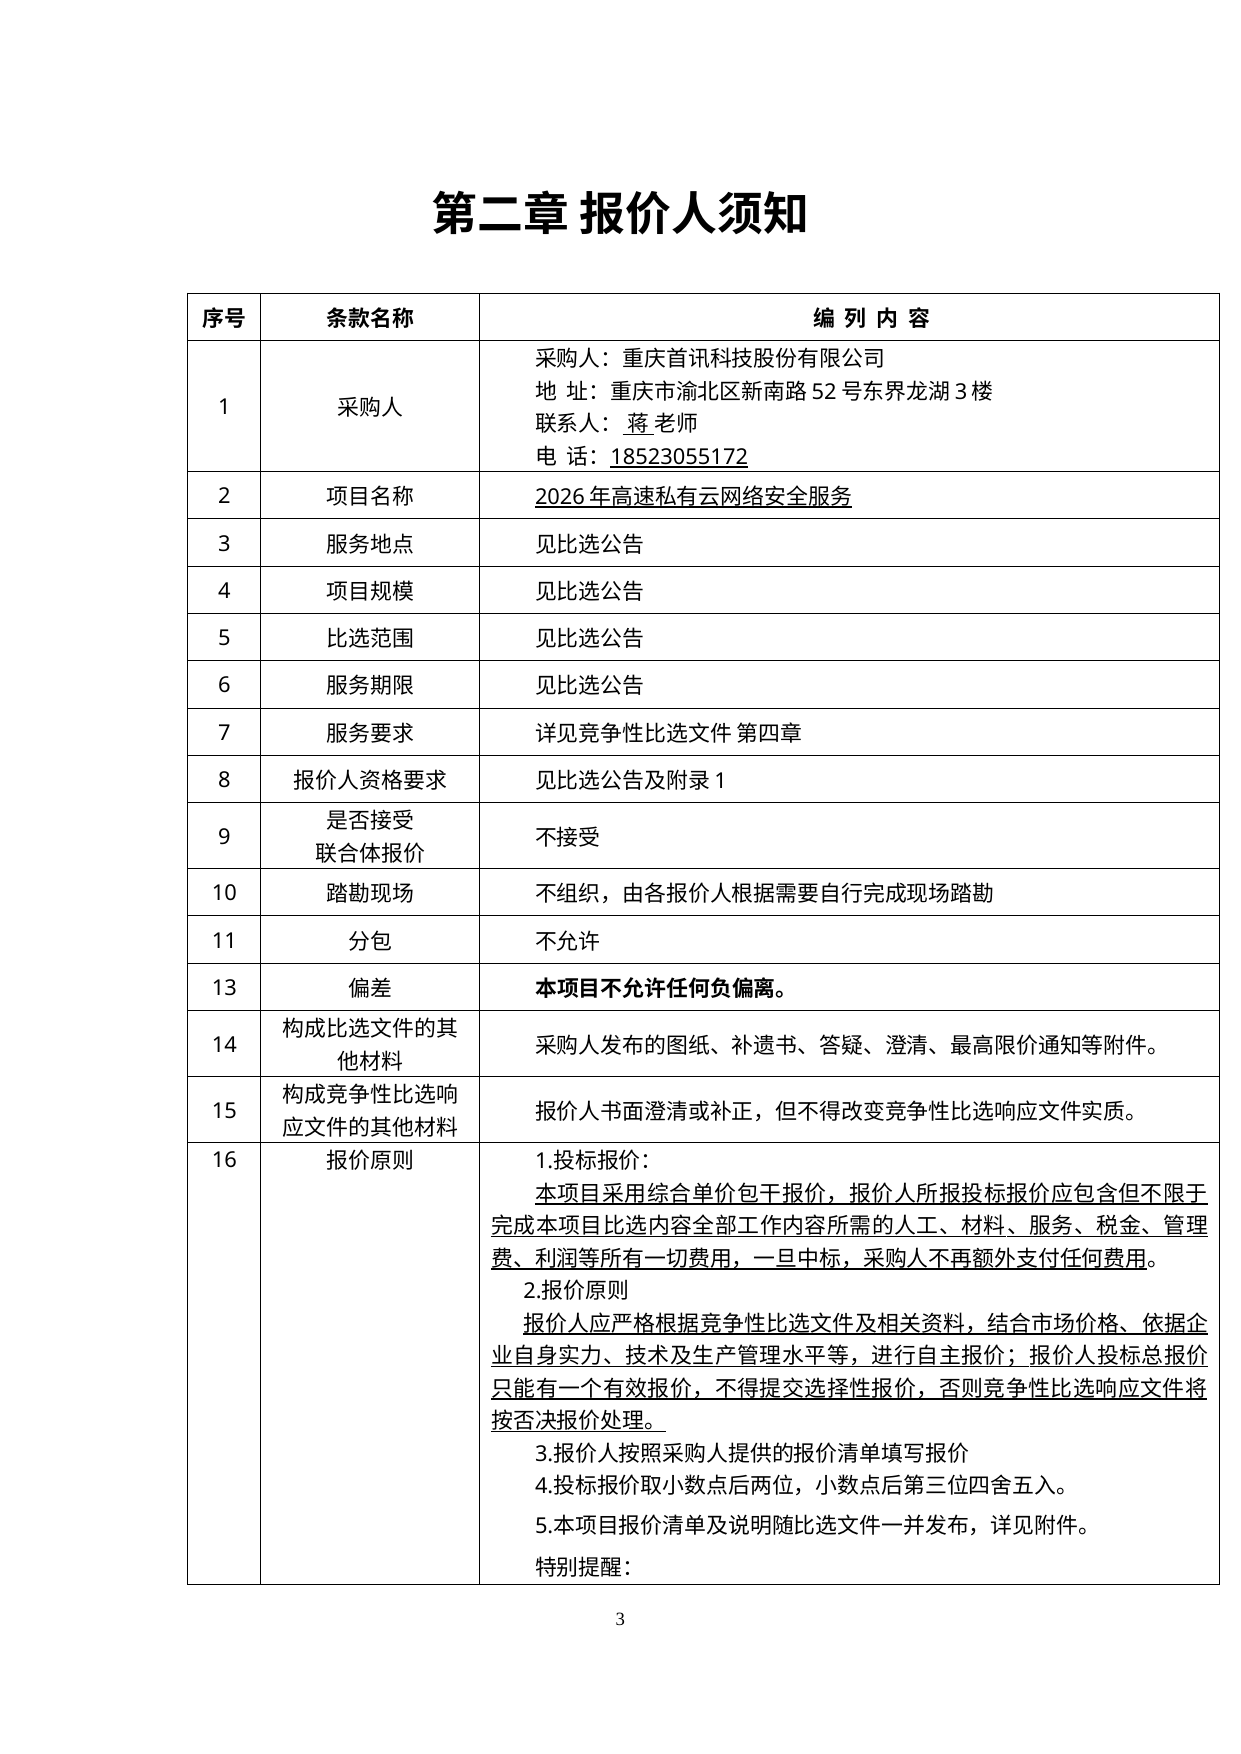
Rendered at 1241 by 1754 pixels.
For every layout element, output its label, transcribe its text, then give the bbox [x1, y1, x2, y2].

table_cell 偏差 [261, 964, 479, 1010]
table_cell 报价原则 [261, 1143, 479, 1584]
table_cell 服务要求 [261, 709, 479, 755]
table_cell 7 [188, 709, 260, 755]
table_cell 采购人 [261, 341, 479, 471]
table_cell 项目名称 [261, 472, 479, 518]
table_cell 9 [188, 803, 260, 868]
table_cell 采购人发布的图纸、补遗书、答疑、澄清、最高限价通知等附件。 [480, 1011, 1219, 1076]
table_cell 踏勘现场 [261, 869, 479, 915]
table_cell 13 [188, 964, 260, 1010]
table_cell 详见竞争性比选文件 第四章 [480, 709, 1219, 755]
table_cell 5 [188, 614, 260, 660]
table_cell 4 [188, 567, 260, 613]
table_cell 采购人：重庆首讯科技股份有限公司 地 址：重庆市渝北区新南路52号东界龙湖3楼 联系人： 蒋 老师 电 话：18523055172 [480, 341, 1219, 471]
table_cell 16 [188, 1143, 260, 1584]
table_cell 见比选公告 [480, 661, 1219, 707]
table_cell 2 [188, 472, 260, 518]
table_cell 本项目不允许任何负偏离。 [480, 964, 1219, 1010]
table_cell 15 [188, 1077, 260, 1142]
table_cell 见比选公告 [480, 519, 1219, 566]
table_cell 14 [188, 1011, 260, 1076]
table_cell 见比选公告 [480, 567, 1219, 613]
table_cell 1 [188, 341, 260, 471]
table_cell 不接受 [480, 803, 1219, 868]
table_header 编 列 内 容 [480, 294, 1219, 340]
table_cell 分包 [261, 916, 479, 963]
table_cell 2026年高速私有云网络安全服务 [480, 472, 1219, 518]
table_cell 是否接受 联合体报价 [261, 803, 479, 868]
table_cell 6 [188, 661, 260, 707]
table_cell 报价人资格要求 [261, 756, 479, 802]
table_cell 报价人书面澄清或补正，但不得改变竞争性比选响应文件实质。 [480, 1077, 1219, 1142]
table_cell 11 [188, 916, 260, 963]
table_cell 服务期限 [261, 661, 479, 707]
table_cell 比选范围 [261, 614, 479, 660]
table_cell 3 [188, 519, 260, 566]
table_header 条款名称 [261, 294, 479, 340]
table_cell 项目规模 [261, 567, 479, 613]
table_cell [480, 1143, 1219, 1584]
table_cell 服务地点 [261, 519, 479, 566]
table_cell 见比选公告 [480, 614, 1219, 660]
table_header 序号 [188, 294, 260, 340]
table_cell 10 [188, 869, 260, 915]
table_cell 不组织，由各报价人根据需要自行完成现场踏勘 [480, 869, 1219, 915]
subtitle 第二章 报价人须知 [188, 162, 1052, 259]
table_cell 不允许 [480, 916, 1219, 963]
table_cell 构成比选文件的其他材料 [261, 1011, 479, 1076]
table_cell 构成竞争性比选响应文件的其他材料 [261, 1077, 479, 1142]
table_cell 见比选公告及附录1 [480, 756, 1219, 802]
table_cell 8 [188, 756, 260, 802]
